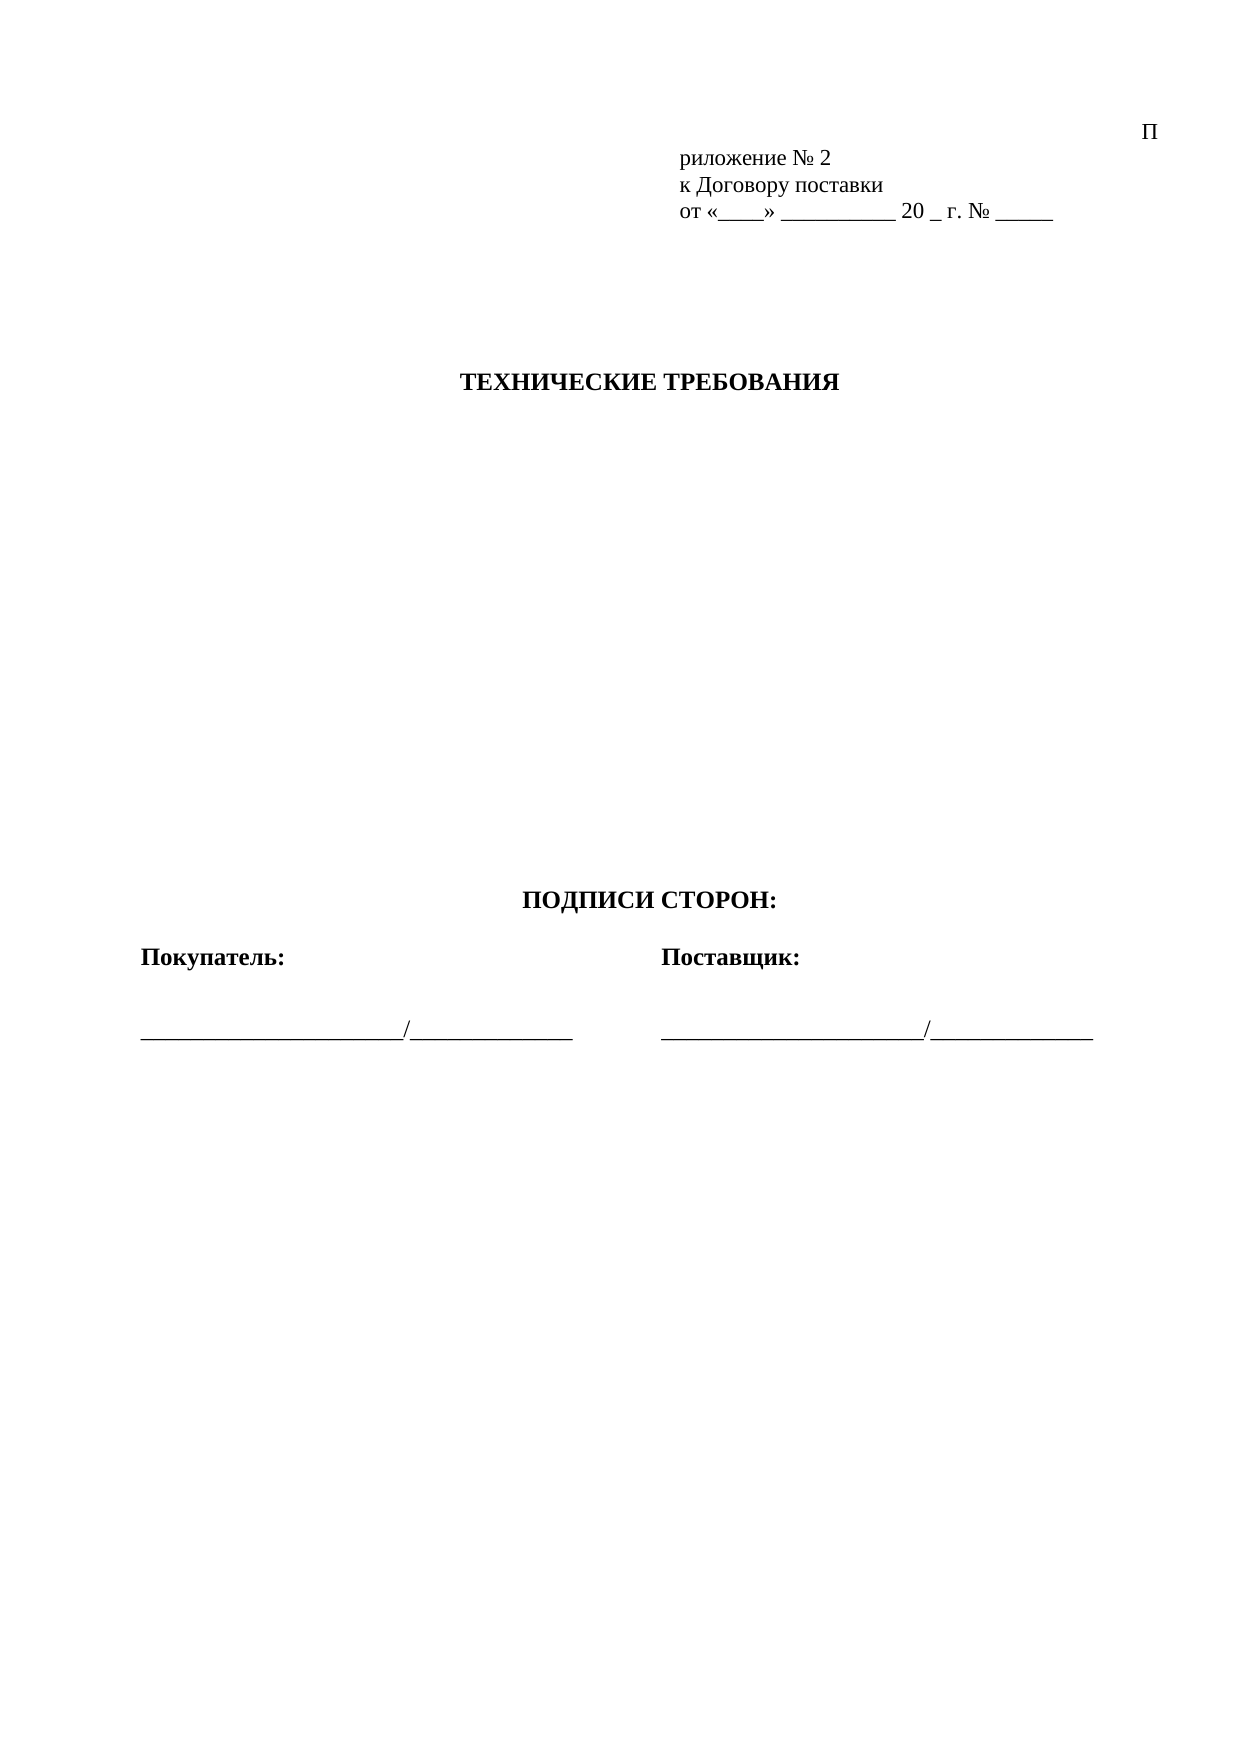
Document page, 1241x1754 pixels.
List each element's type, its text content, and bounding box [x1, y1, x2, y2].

text от «____» __________ 20 _ г. № _____ [148, 197, 1142, 223]
text ТЕХНИЧЕСКИЕ ТРЕБОВАНИЯ [148, 367, 1152, 396]
text Приложение № 2 [679, 118, 1142, 171]
text ПОДПИСИ СТОРОН: [148, 885, 1152, 913]
table_header Покупатель: _____________________/_____________ [129, 942, 650, 1100]
table_header Поставщик: _____________________/_____________ [650, 942, 1152, 1100]
text к Договору поставки [148, 171, 1142, 197]
